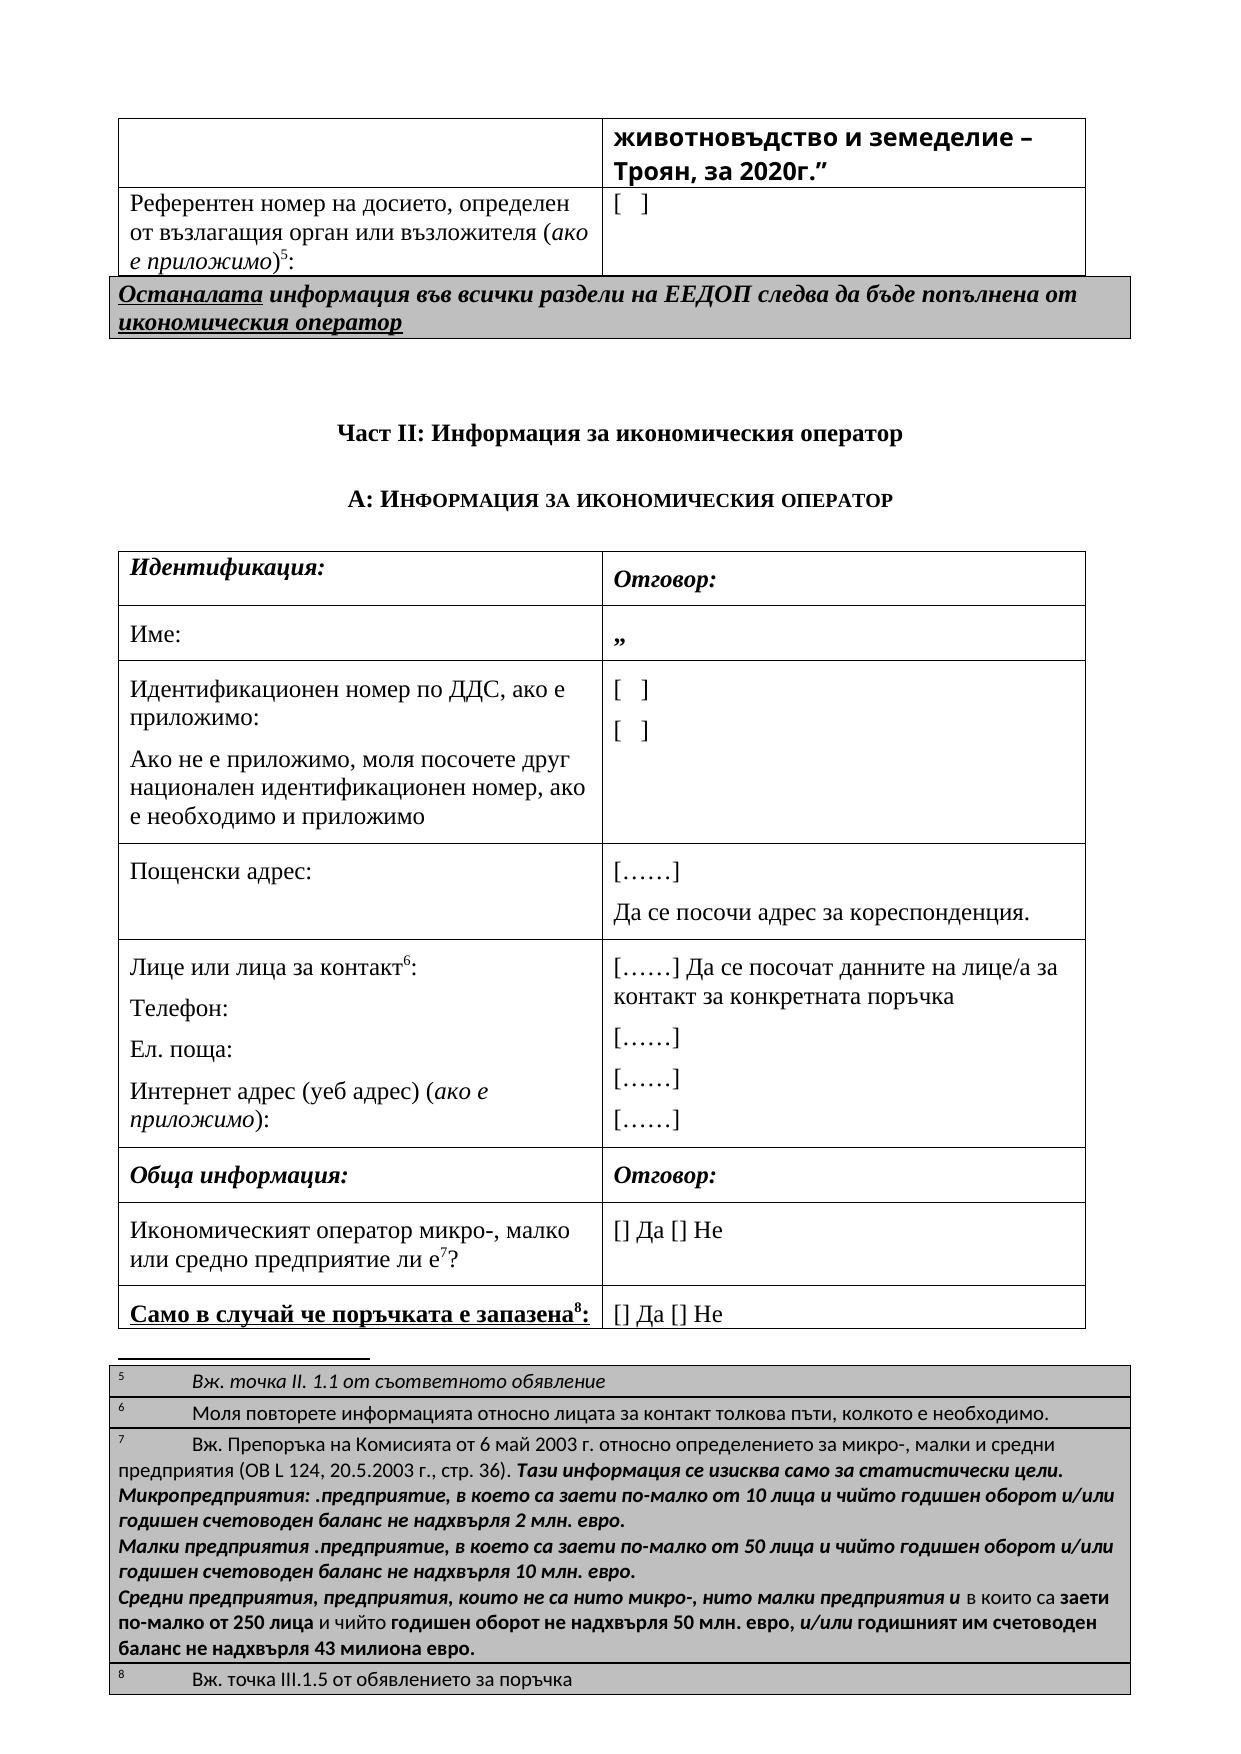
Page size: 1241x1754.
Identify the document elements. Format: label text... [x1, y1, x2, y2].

text А: Информация за икономическия оператор [118, 484, 1122, 513]
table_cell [603, 119, 1085, 187]
table_cell [……] Да се посочат данните на лице/а за контакт за конкретната поръчка [……] [……] [……] [603, 940, 1085, 1147]
table_header Отговор: [603, 552, 1085, 605]
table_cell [119, 119, 602, 187]
table_cell [ ] [ ] [603, 661, 1085, 842]
table_header Идентификация: [119, 552, 602, 605]
table_cell Идентификационен номер по ДДС, ако е приложимо: Ако не е приложимо, моля посочете друг национален идентификационен номер, ако е необходимо и приложимо [119, 661, 602, 842]
text Останалата информация във всички раздели на ЕЕДОП следва да бъде попълнена от икономическия оператор [110, 277, 1130, 338]
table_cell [603, 1286, 1085, 1328]
table_cell [……] Да се посочи адрес за кореспонденция. [603, 844, 1085, 938]
table_cell „ [603, 606, 1085, 660]
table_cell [119, 1286, 602, 1328]
table_cell Пощенски адрес: [119, 844, 602, 938]
table_cell [ ] [603, 188, 1085, 274]
table_cell Име: [119, 606, 602, 660]
table_cell [] Да [] Не [603, 1203, 1085, 1285]
text Част II: Информация за икономическия оператор [118, 418, 1122, 447]
table_cell Обща информация: [119, 1148, 602, 1202]
table_cell Икономическият оператор микро-, малко или средно предприятие ли е? [119, 1203, 602, 1285]
table_cell Референтен номер на досието, определен от възлагащия орган или възложителя (ако е приложимо): [119, 188, 602, 274]
table_cell Лице или лица за контакт: Телефон: Ел. поща: Интернет адрес (уеб адрес) (ако е приложимо): [119, 940, 602, 1147]
table_cell Отговор: [603, 1148, 1085, 1202]
